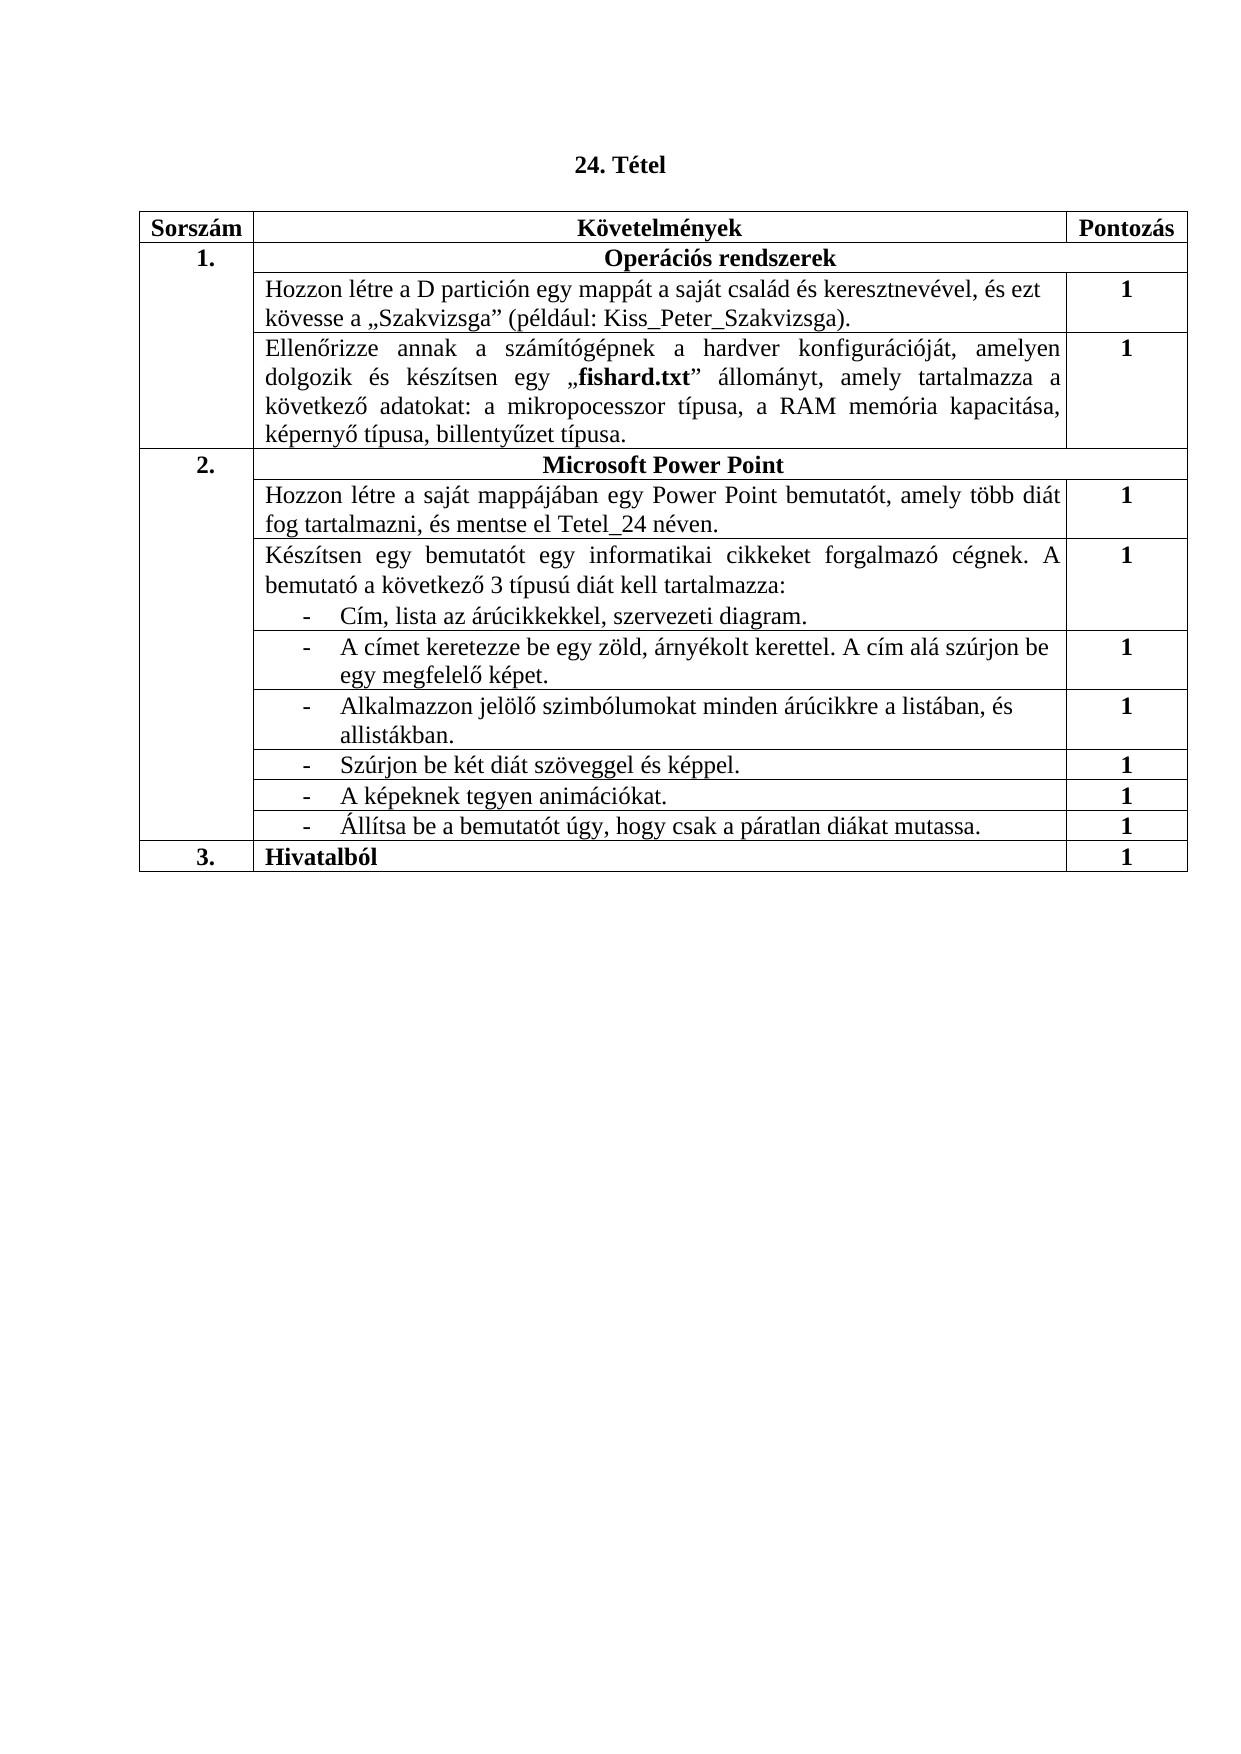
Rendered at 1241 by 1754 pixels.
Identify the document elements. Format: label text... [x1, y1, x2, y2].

table_cell - A képeknek tegyen animációkat. [254, 780, 1066, 810]
table_cell 1 [1067, 539, 1187, 630]
table_cell - Állítsa be a bemutatót úgy, hogy csak a páratlan diákat mutassa. [254, 811, 1066, 840]
table_cell 1 [1067, 780, 1187, 810]
table_header Követelmények [254, 212, 1066, 242]
table_cell 1 [1067, 333, 1187, 448]
table_cell Hivatalból [254, 841, 1066, 871]
table_cell 1 [1067, 631, 1187, 689]
table_cell 1 [1067, 841, 1187, 871]
table_cell Microsoft Power Point [254, 449, 1066, 479]
text 24. Tétel [150, 150, 1090, 179]
table_cell [1066, 243, 1187, 272]
table_cell - Szúrjon be két diát szöveggel és képpel. [254, 750, 1066, 779]
table_cell Operációs rendszerek [254, 243, 1066, 272]
table_cell Ellenőrizze annak a számítógépnek a hardver konfigurációját, amelyen dolgozik és készítsen egy „fishard.txt” állományt, amely tartalmazza a következő adatokat: a mikropocesszor típusa, a RAM memória kapacitása, képernyő típusa, billentyűzet típusa. [254, 333, 1066, 448]
table_cell 1 [1067, 273, 1187, 332]
table_cell 2. [140, 449, 253, 840]
table_cell 3. [140, 841, 253, 871]
table_cell 1 [1067, 690, 1187, 749]
table_cell - A címet keretezze be egy zöld, árnyékolt kerettel. A cím alá szúrjon be egy megfelelő képet. [254, 631, 1066, 689]
table_cell [1066, 449, 1187, 479]
table_cell 1 [1067, 480, 1187, 538]
table_cell Hozzon létre a saját mappájában egy Power Point bemutatót, amely több diát fog tartalmazni, és mentse el Tetel_24 néven. [254, 480, 1066, 538]
table_cell 1. [140, 243, 253, 448]
table_cell Hozzon létre a D partición egy mappát a saját család és keresztnevével, és ezt kövesse a „Szakvizsga” (például: Kiss_Peter_Szakvizsga). [254, 273, 1066, 332]
table_cell 1 [1067, 811, 1187, 840]
table_cell Készítsen egy bemutatót egy informatikai cikkeket forgalmazó cégnek. A bemutató a következő 3 típusú diát kell tartalmazza: - Cím, lista az árúcikkekkel, szervezeti diagram. [254, 539, 1066, 630]
table_header Sorszám [140, 212, 253, 242]
table_cell - Alkalmazzon jelölő szimbólumokat minden árúcikkre a listában, és allistákban. [254, 690, 1066, 749]
table_cell 1 [1067, 750, 1187, 779]
table_header Pontozás [1067, 212, 1187, 242]
